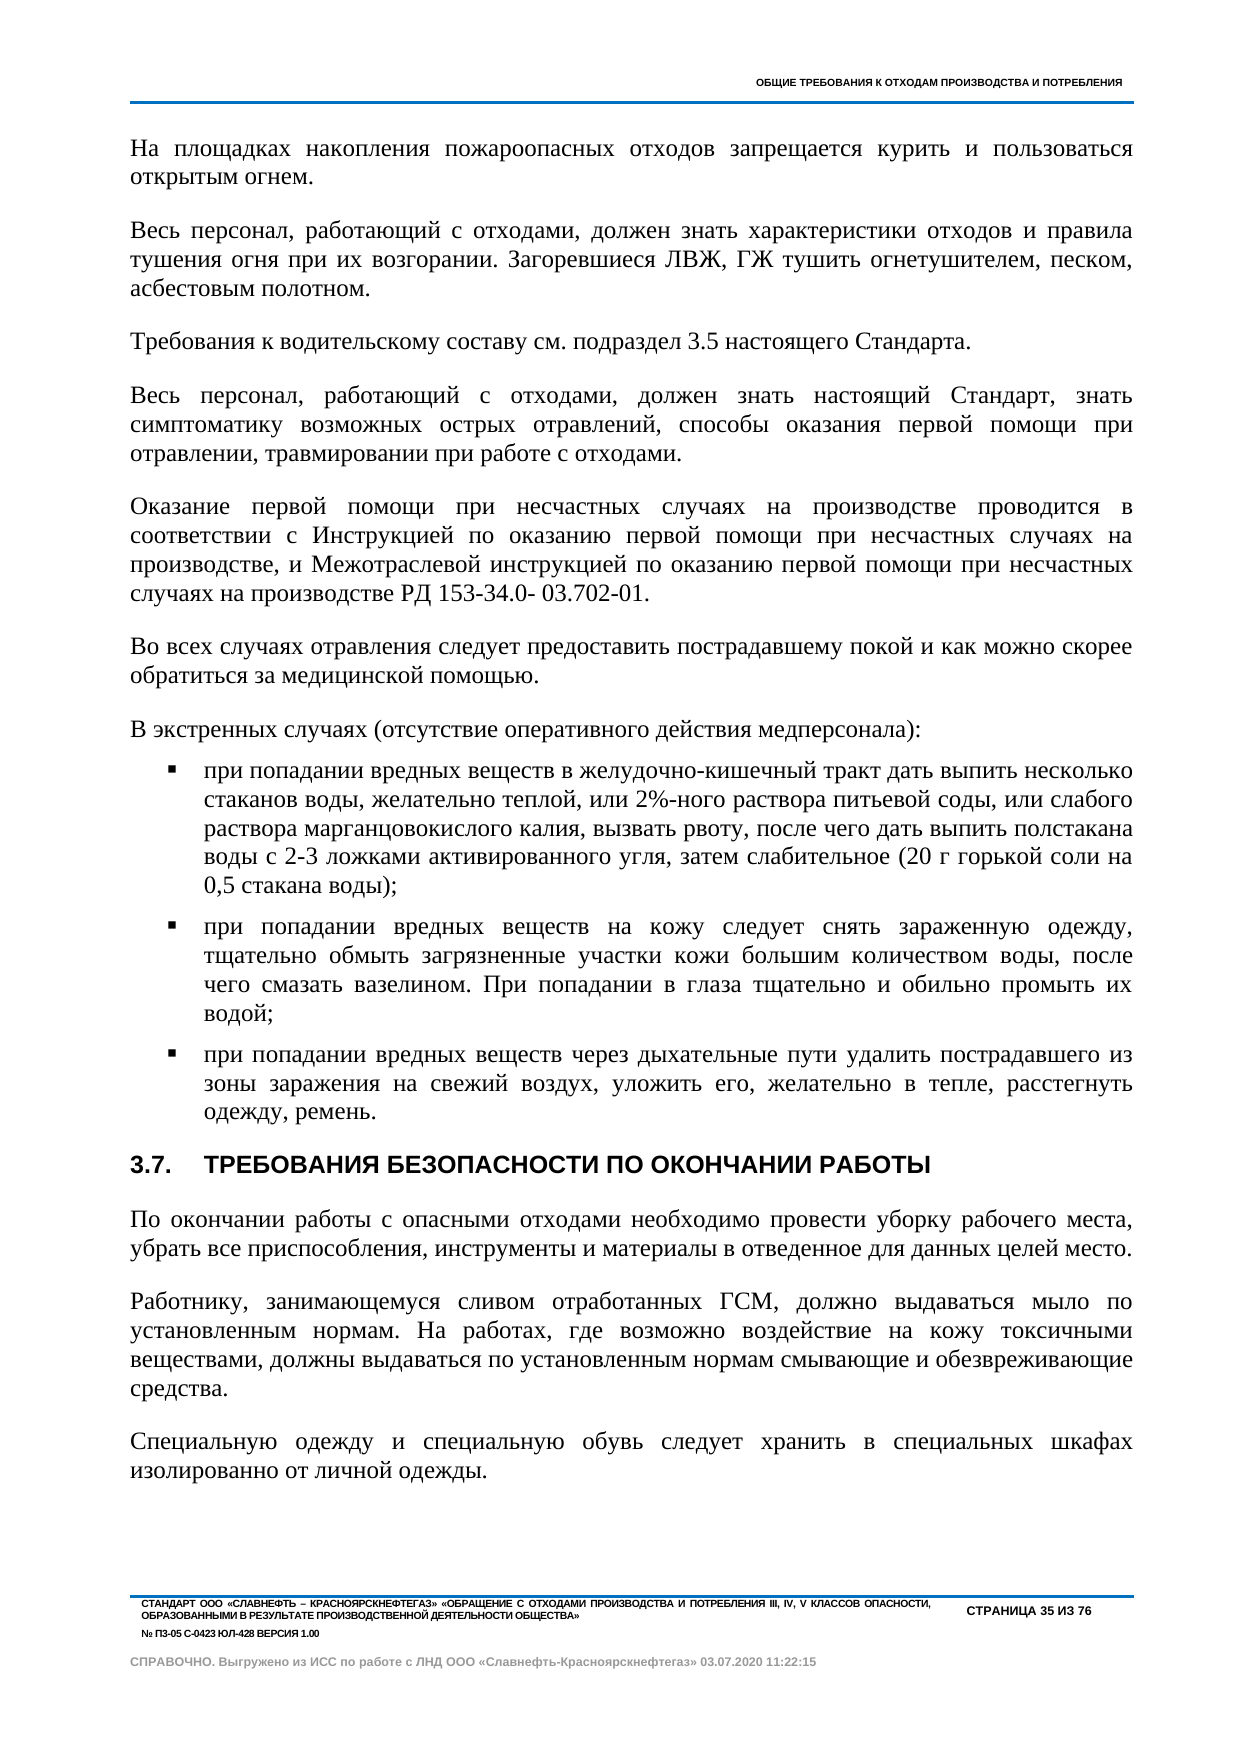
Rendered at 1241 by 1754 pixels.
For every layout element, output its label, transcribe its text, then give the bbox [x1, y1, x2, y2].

list при попадании вредных веществ в желудочно-кишечный тракт дать выпить несколько стаканов воды, желательно теплой, или 2%-ного раствора питьевой соды, или слабого раствора марганцовокислого калия, вызвать рвоту, после чего дать выпить полстакана воды с 2-3 ложками активированного угля, затем слабительное (20 г горькой соли на 0,5 стакана воды); [166, 755, 1134, 899]
text По окончании работы с опасными отходами необходимо провести уборку рабочего места, убрать все приспособления, инструменты и материалы в отведенное для данных целей место. [130, 1204, 1134, 1261]
list при попадании вредных веществ на кожу следует снять зараженную одежду, тщательно обмыть загрязненные участки кожи большим количеством воды, после чего смазать вазелином. При попадании в глаза тщательно и обильно промыть их водой; [166, 911, 1134, 1026]
list при попадании вредных веществ через дыхательные пути удалить пострадавшего из зоны заражения на свежий воздух, уложить его, желательно в тепле, расстегнуть одежду, ремень. [166, 1039, 1134, 1125]
text На площадках накопления пожароопасных отходов запрещается курить и пользоваться открытым огнем. [130, 133, 1134, 190]
text Во всех случаях отравления следует предоставить пострадавшему покой и как можно скорее обратиться за медицинской помощью. [130, 631, 1134, 689]
text Весь персонал, работающий с отходами, должен знать характеристики отходов и правила тушения огня при их возгорании. Загоревшиеся ЛВЖ, ГЖ тушить огнетушителем, песком, асбестовым полотном. [130, 215, 1134, 301]
text Требования к водительскому составу см. подраздел 3.5 настоящего Стандарта. [130, 326, 1134, 355]
list ТРЕБОВАНИЯ БЕЗОПАСНОСТИ ПО ОКОНЧАНИИ РАБОТЫ [130, 1150, 1134, 1179]
text Работнику, занимающемуся сливом отработанных ГСМ, должно выдаваться мыло по установленным нормам. На работах, где возможно воздействие на кожу токсичными веществами, должны выдаваться по установленным нормам смывающие и обезвреживающие средства. [130, 1286, 1134, 1401]
text Оказание первой помощи при несчастных случаях на производстве проводится в соответствии с Инструкцией по оказанию первой помощи при несчастных случаях на производстве, и Межотраслевой инструкцией по оказанию первой помощи при несчастных случаях на производстве РД 153-34.0- 03.702-01. [130, 491, 1134, 606]
text Весь персонал, работающий с отходами, должен знать настоящий Стандарт, знать симптоматику возможных острых отравлений, способы оказания первой помощи при отравлении, травмировании при работе с отходами. [130, 380, 1134, 466]
text В экстренных случаях (отсутствие оперативного действия медперсонала): [130, 714, 1134, 743]
text Специальную одежду и специальную обувь следует хранить в специальных шкафах изолированно от личной одежды. [130, 1426, 1134, 1484]
